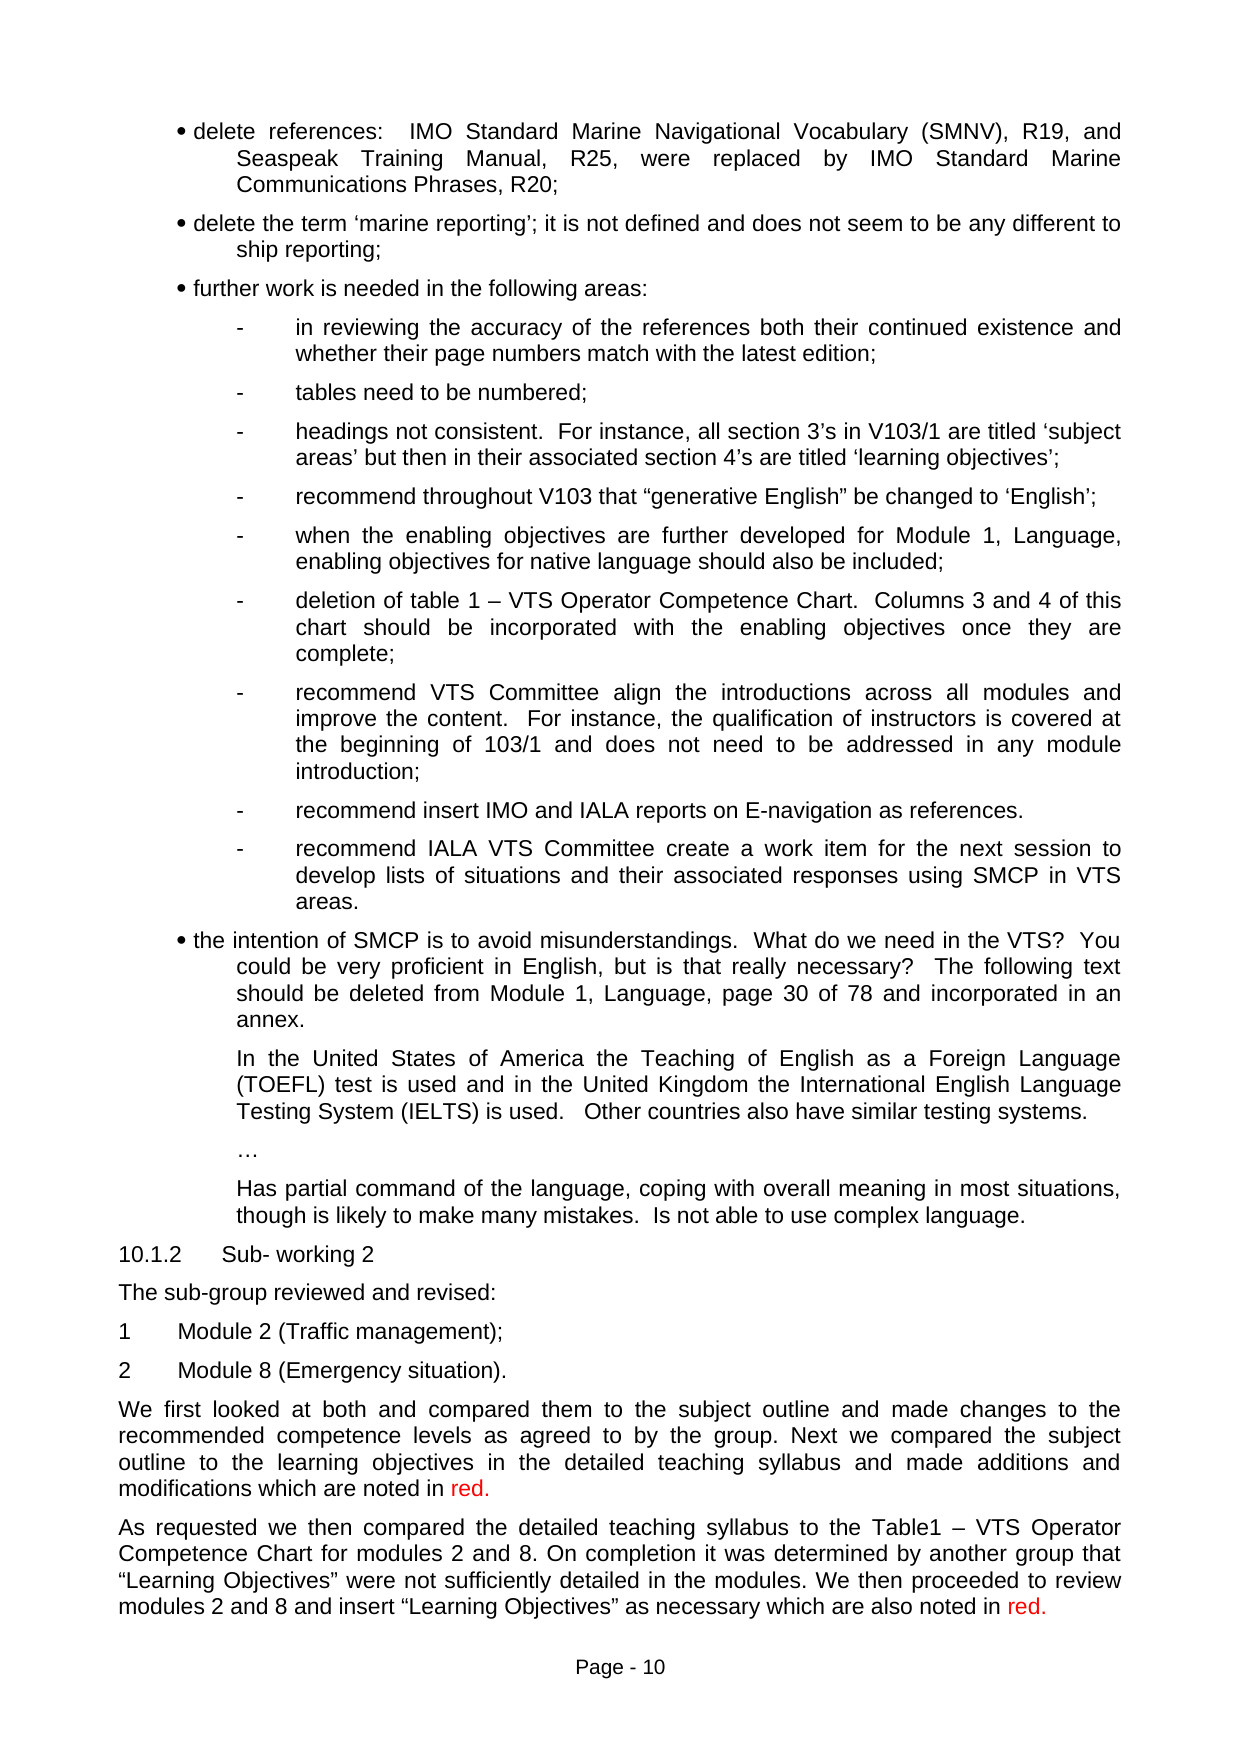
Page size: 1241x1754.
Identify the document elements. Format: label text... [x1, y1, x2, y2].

text further work is needed in the following areas: [177, 275, 1122, 301]
subtitle Sub- working 2 [118, 1241, 1122, 1267]
text recommend throughout V103 that “generative English” be changed to ‘English’; [236, 483, 1122, 509]
text In the United States of America the Teaching of English as a Foreign Language (TOEFL) test is used and in the United Kingdom the International English Language Testing System (IELTS) is used. Other countries also have similar testing systems. [236, 1045, 1122, 1124]
text recommend insert IMO and IALA reports on E-navigation as references. [236, 797, 1122, 823]
text recommend IALA VTS Committee create a work item for the next session to develop lists of situations and their associated responses using SMCP in VTS areas. [236, 835, 1122, 914]
text the intention of SMCP is to avoid misunderstandings. What do we need in the VTS? You could be very proficient in English, but is that really necessary? The following text should be deleted from Module 1, Language, page 30 of 78 and incorporated in an annex. [177, 927, 1122, 1032]
text deletion of table 1 – VTS Operator Competence Chart. Columns 3 and 4 of this chart should be incorporated with the enabling objectives once they are complete; [236, 587, 1122, 666]
text delete the term ‘marine reporting’; it is not defined and does not seem to be any different to ship reporting; [177, 210, 1122, 262]
text delete references: IMO Standard Marine Navigational Vocabulary (SMNV), R19, and Seaspeak Training Manual, R25, were replaced by IMO Standard Marine Communications Phrases, R20; [177, 118, 1122, 197]
text Has partial command of the language, coping with overall meaning in most situations, though is likely to make many mistakes. Is not able to use complex language. [236, 1175, 1122, 1228]
list Module 8 (Emergency situation). [118, 1357, 1122, 1383]
text As requested we then compared the detailed teaching syllabus to the Table1 – VTS Operator Competence Chart for modules 2 and 8. On completion it was determined by another group that “Learning Objectives” were not sufficiently detailed in the modules. We then proceeded to review modules 2 and 8 and insert “Learning Objectives” as necessary which are also noted in red. [118, 1514, 1122, 1619]
text The sub-group reviewed and revised: [118, 1279, 1122, 1306]
text … [236, 1136, 1122, 1163]
text when the enabling objectives are further developed for Module 1, Language, enabling objectives for native language should also be included; [236, 522, 1122, 574]
text recommend VTS Committee align the introductions across all modules and improve the content. For instance, the qualification of instructors is covered at the beginning of 103/1 and does not need to be addressed in any module introduction; [236, 679, 1122, 784]
text tables need to be numbered; [236, 379, 1122, 405]
text in reviewing the accuracy of the references both their continued existence and whether their page numbers match with the latest edition; [236, 314, 1122, 366]
text We first looked at both and compared them to the subject outline and made changes to the recommended competence levels as agreed to by the group. Next we compared the subject outline to the learning objectives in the detailed teaching syllabus and made additions and modifications which are noted in red. [118, 1396, 1122, 1501]
list Module 2 (Traffic management); [118, 1318, 1122, 1344]
text headings not consistent. For instance, all section 3’s in V103/1 are titled ‘subject areas’ but then in their associated section 4’s are titled ‘learning objectives’; [236, 418, 1122, 471]
